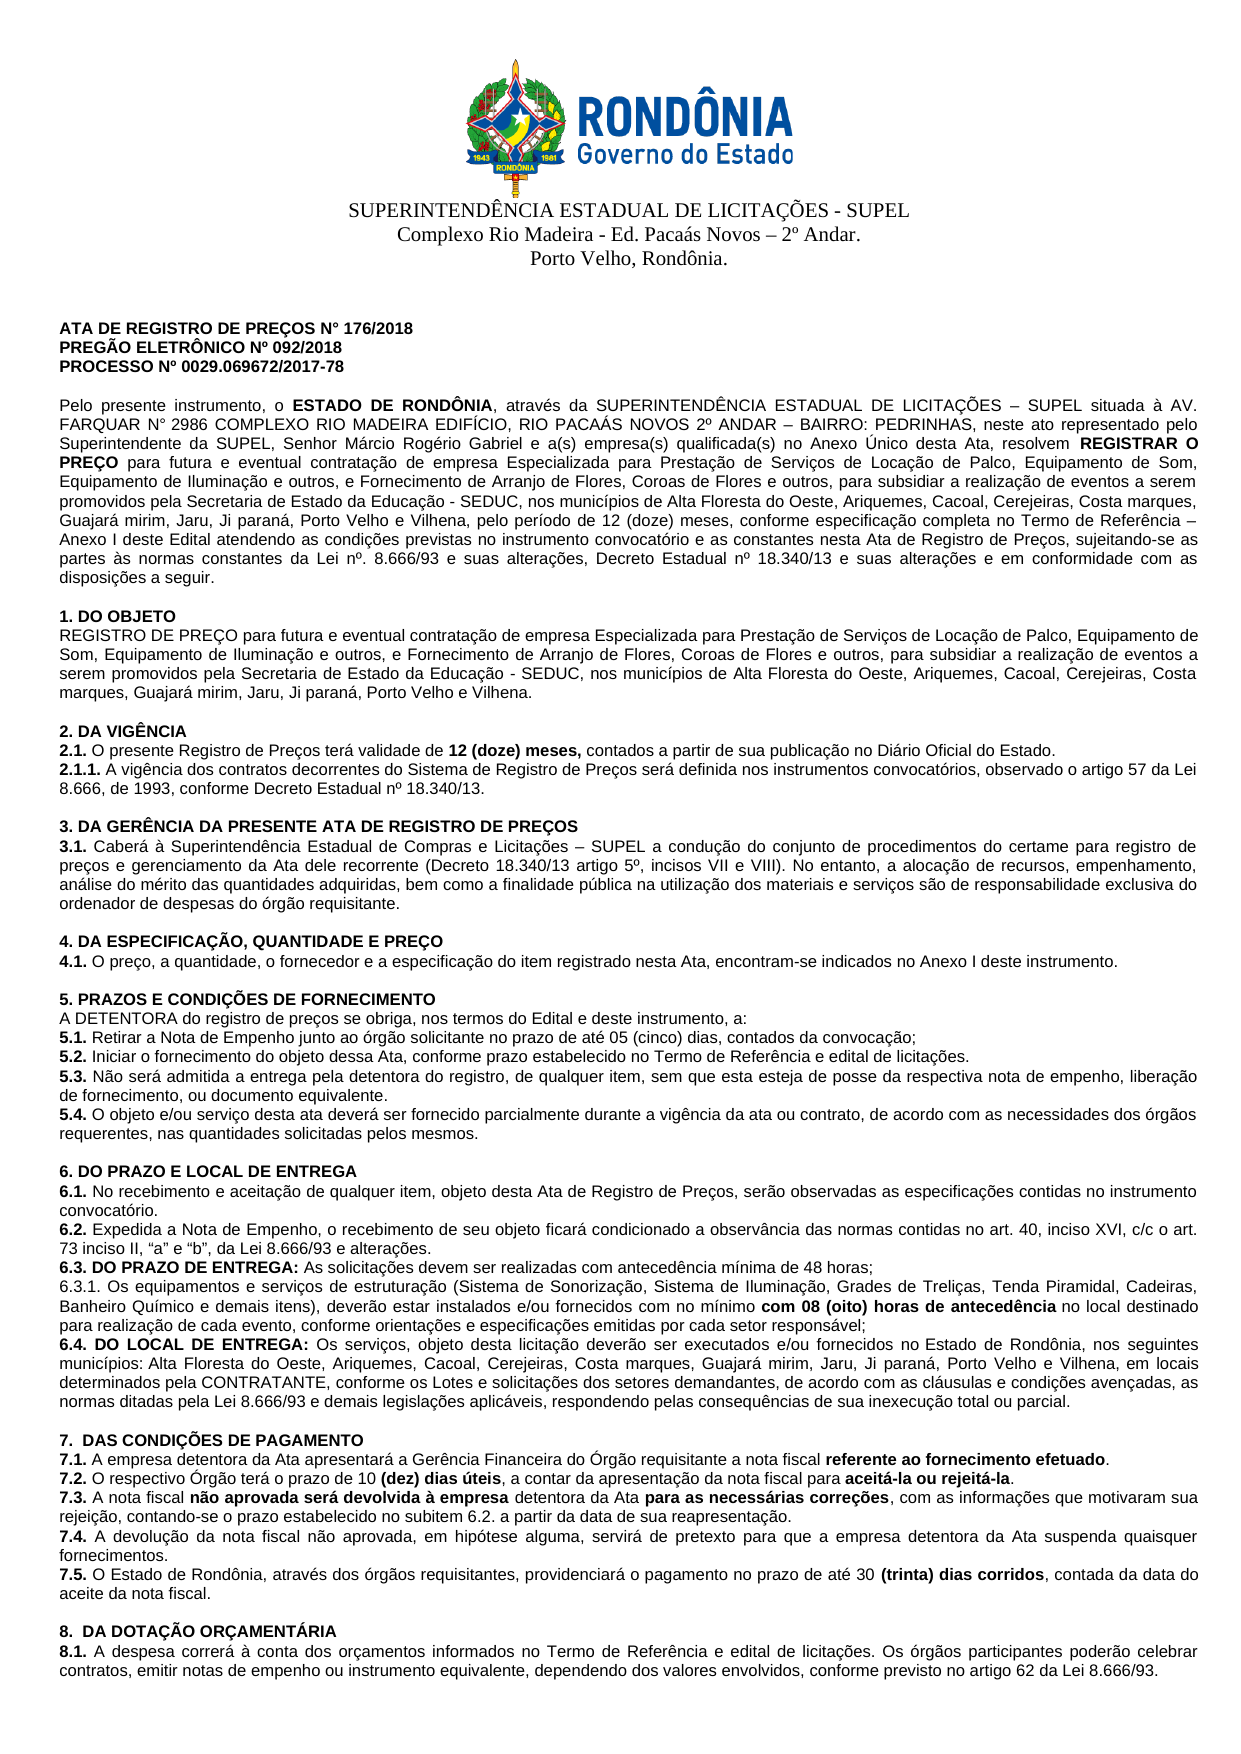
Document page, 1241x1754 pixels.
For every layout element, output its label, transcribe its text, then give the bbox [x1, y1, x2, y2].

text 8. DA DOTAÇÃO ORÇAMENTÁRIA [59, 1622, 1199, 1641]
text 8.1. A despesa correrá à conta dos orçamentos informados no Termo de Referência e edital de licitações. Os órgãos participantes poderão celebrar contratos, emitir notas de empenho ou instrumento equivalente, dependendo dos valores envolvidos, conforme previsto no artigo 62 da Lei 8.666/93. [59, 1641, 1199, 1680]
text 5. PRAZOS E CONDIÇÕES DE FORNECIMENTO [59, 990, 1199, 1009]
text PROCESSO Nº 0029.069672/2017-78 [59, 357, 1199, 376]
text Porto Velho, Rondônia. [59, 246, 1199, 270]
text 4. DA ESPECIFICAÇÃO, QUANTIDADE E PREÇO [59, 932, 1199, 951]
text 4.1. O preço, a quantidade, o fornecedor e a especificação do item registrado nesta Ata, encontram-se indicados no Anexo I deste instrumento. [59, 951, 1199, 971]
text 7.2. O respectivo Órgão terá o prazo de 10 (dez) dias úteis, a contar da apresentação da nota fiscal para aceitá-la ou rejeitá-la. [59, 1469, 1199, 1488]
text 7.5. O Estado de Rondônia, através dos órgãos requisitantes, providenciará o pagamento no prazo de até 30 (trinta) dias corridos, contada da data do aceite da nota fiscal. [59, 1565, 1199, 1603]
text SUPERINTENDÊNCIA ESTADUAL DE LICITAÇÕES - SUPEL [59, 198, 1199, 222]
text 5.1. Retirar a Nota de Empenho junto ao órgão solicitante no prazo de até 05 (cinco) dias, contados da convocação; [59, 1028, 1199, 1047]
text 3. DA GERÊNCIA DA PRESENTE ATA DE REGISTRO DE PREÇOS [59, 817, 1199, 836]
text 5.4. O objeto e/ou serviço desta ata deverá ser fornecido parcialmente durante a vigência da ata ou contrato, de acordo com as necessidades dos órgãos requerentes, nas quantidades solicitadas pelos mesmos. [59, 1105, 1199, 1143]
text 6.1. No recebimento e aceitação de qualquer item, objeto desta Ata de Registro de Preços, serão observadas as especificações contidas no instrumento convocatório. [59, 1181, 1199, 1220]
text 6.2. Expedida a Nota de Empenho, o recebimento de seu objeto ficará condicionado a observância das normas contidas no art. 40, inciso XVI, c/c o art. 73 inciso II, “a” e “b”, da Lei 8.666/93 e alterações. [59, 1220, 1199, 1258]
text 2. DA VIGÊNCIA [59, 721, 1199, 741]
text 2.1.1. A vigência dos contratos decorrentes do Sistema de Registro de Preços será definida nos instrumentos convocatórios, observado o artigo 57 da Lei 8.666, de 1993, conforme Decreto Estadual nº 18.340/13. [59, 760, 1199, 798]
text 6.3.1. Os equipamentos e serviços de estruturação (Sistema de Sonorização, Sistema de Iluminação, Grades de Treliças, Tenda Piramidal, Cadeiras, Banheiro Químico e demais itens), deverão estar instalados e/ou fornecidos com no mínimo com 08 (oito) horas de antecedência no local destinado para realização de cada evento, conforme orientações e especificações emitidas por cada setor responsável; [59, 1277, 1199, 1335]
text 6.4. DO LOCAL DE ENTREGA: Os serviços, objeto desta licitação deverão ser executados e/ou fornecidos no Estado de Rondônia, nos seguintes municípios: Alta Floresta do Oeste, Ariquemes, Cacoal, Cerejeiras, Costa marques, Guajará mirim, Jaru, Ji paraná, Porto Velho e Vilhena, em locais determinados pela CONTRATANTE, conforme os Lotes e solicitações dos setores demandantes, de acordo com as cláusulas e condições avençadas, as normas ditadas pela Lei 8.666/93 e demais legislações aplicáveis, respondendo pelas consequências de sua inexecução total ou parcial. [59, 1335, 1199, 1411]
text 5.3. Não será admitida a entrega pela detentora do registro, de qualquer item, sem que esta esteja de posse da respectiva nota de empenho, liberação de fornecimento, ou documento equivalente. [59, 1066, 1199, 1105]
text 7.1. A empresa detentora da Ata apresentará a Gerência Financeira do Órgão requisitante a nota fiscal referente ao fornecimento efetuado. [59, 1450, 1199, 1469]
text REGISTRO DE PREÇO para futura e eventual contratação de empresa Especializada para Prestação de Serviços de Locação de Palco, Equipamento de Som, Equipamento de Iluminação e outros, e Fornecimento de Arranjo de Flores, Coroas de Flores e outros, para subsidiar a realização de eventos a serem promovidos pela Secretaria de Estado da Educação - SEDUC, nos municípios de Alta Floresta do Oeste, Ariquemes, Cacoal, Cerejeiras, Costa marques, Guajará mirim, Jaru, Ji paraná, Porto Velho e Vilhena. [59, 626, 1199, 702]
picture [465, 59, 793, 198]
text Complexo Rio Madeira - Ed. Pacaás Novos – 2º Andar. [59, 222, 1199, 246]
text PREGÃO ELETRÔNICO Nº 092/2018 [59, 338, 1199, 357]
text 1. DO OBJETO [59, 606, 1199, 626]
text ATA DE REGISTRO DE PREÇOS N° 176/2018 [59, 319, 1199, 338]
text 7. DAS CONDIÇÕES DE PAGAMENTO [59, 1431, 1199, 1450]
text 7.4. A devolução da nota fiscal não aprovada, em hipótese alguma, servirá de pretexto para que a empresa detentora da Ata suspenda quaisquer fornecimentos. [59, 1526, 1199, 1565]
text A DETENTORA do registro de preços se obriga, nos termos do Edital e deste instrumento, a: [59, 1009, 1199, 1028]
text 2.1. O presente Registro de Preços terá validade de 12 (doze) meses, contados a partir de sua publicação no Diário Oficial do Estado. [59, 741, 1199, 760]
text 3.1. Caberá à Superintendência Estadual de Compras e Licitações – SUPEL a condução do conjunto de procedimentos do certame para registro de preços e gerenciamento da Ata dele recorrente (Decreto 18.340/13 artigo 5º, incisos VII e VIII). No entanto, a alocação de recursos, empenhamento, análise do mérito das quantidades adquiridas, bem como a finalidade pública na utilização dos materiais e serviços são de responsabilidade exclusiva do ordenador de despesas do órgão requisitante. [59, 836, 1199, 913]
text 7.3. A nota fiscal não aprovada será devolvida à empresa detentora da Ata para as necessárias correções, com as informações que motivaram sua rejeição, contando-se o prazo estabelecido no subitem 6.2. a partir da data de sua reapresentação. [59, 1488, 1199, 1526]
text Pelo presente instrumento, o ESTADO DE RONDÔNIA, através da SUPERINTENDÊNCIA ESTADUAL DE LICITAÇÕES – SUPEL situada à AV. FARQUAR N° 2986 COMPLEXO RIO MADEIRA EDIFÍCIO, RIO PACAÁS NOVOS 2º ANDAR – BAIRRO: PEDRINHAS, neste ato representado pelo Superintendente da SUPEL, Senhor Márcio Rogério Gabriel e a(s) empresa(s) qualificada(s) no Anexo Único desta Ata, resolvem REGISTRAR O PREÇO para futura e eventual contratação de empresa Especializada para Prestação de Serviços de Locação de Palco, Equipamento de Som, Equipamento de Iluminação e outros, e Fornecimento de Arranjo de Flores, Coroas de Flores e outros, para subsidiar a realização de eventos a serem promovidos pela Secretaria de Estado da Educação - SEDUC, nos municípios de Alta Floresta do Oeste, Ariquemes, Cacoal, Cerejeiras, Costa marques, Guajará mirim, Jaru, Ji paraná, Porto Velho e Vilhena, pelo período de 12 (doze) meses, conforme especificação completa no Termo de Referência – Anexo I deste Edital atendendo as condições previstas no instrumento convocatório e as constantes nesta Ata de Registro de Preços, sujeitando-se as partes às normas constantes da Lei nº. 8.666/93 e suas alterações, Decreto Estadual nº 18.340/13 e suas alterações e em conformidade com as disposições a seguir. [59, 396, 1199, 587]
text 6. DO PRAZO E LOCAL DE ENTREGA [59, 1162, 1199, 1181]
text 6.3. DO PRAZO DE ENTREGA: As solicitações devem ser realizadas com antecedência mínima de 48 horas; [59, 1258, 1199, 1277]
text 5.2. Iniciar o fornecimento do objeto dessa Ata, conforme prazo estabelecido no Termo de Referência e edital de licitações. [59, 1047, 1199, 1066]
